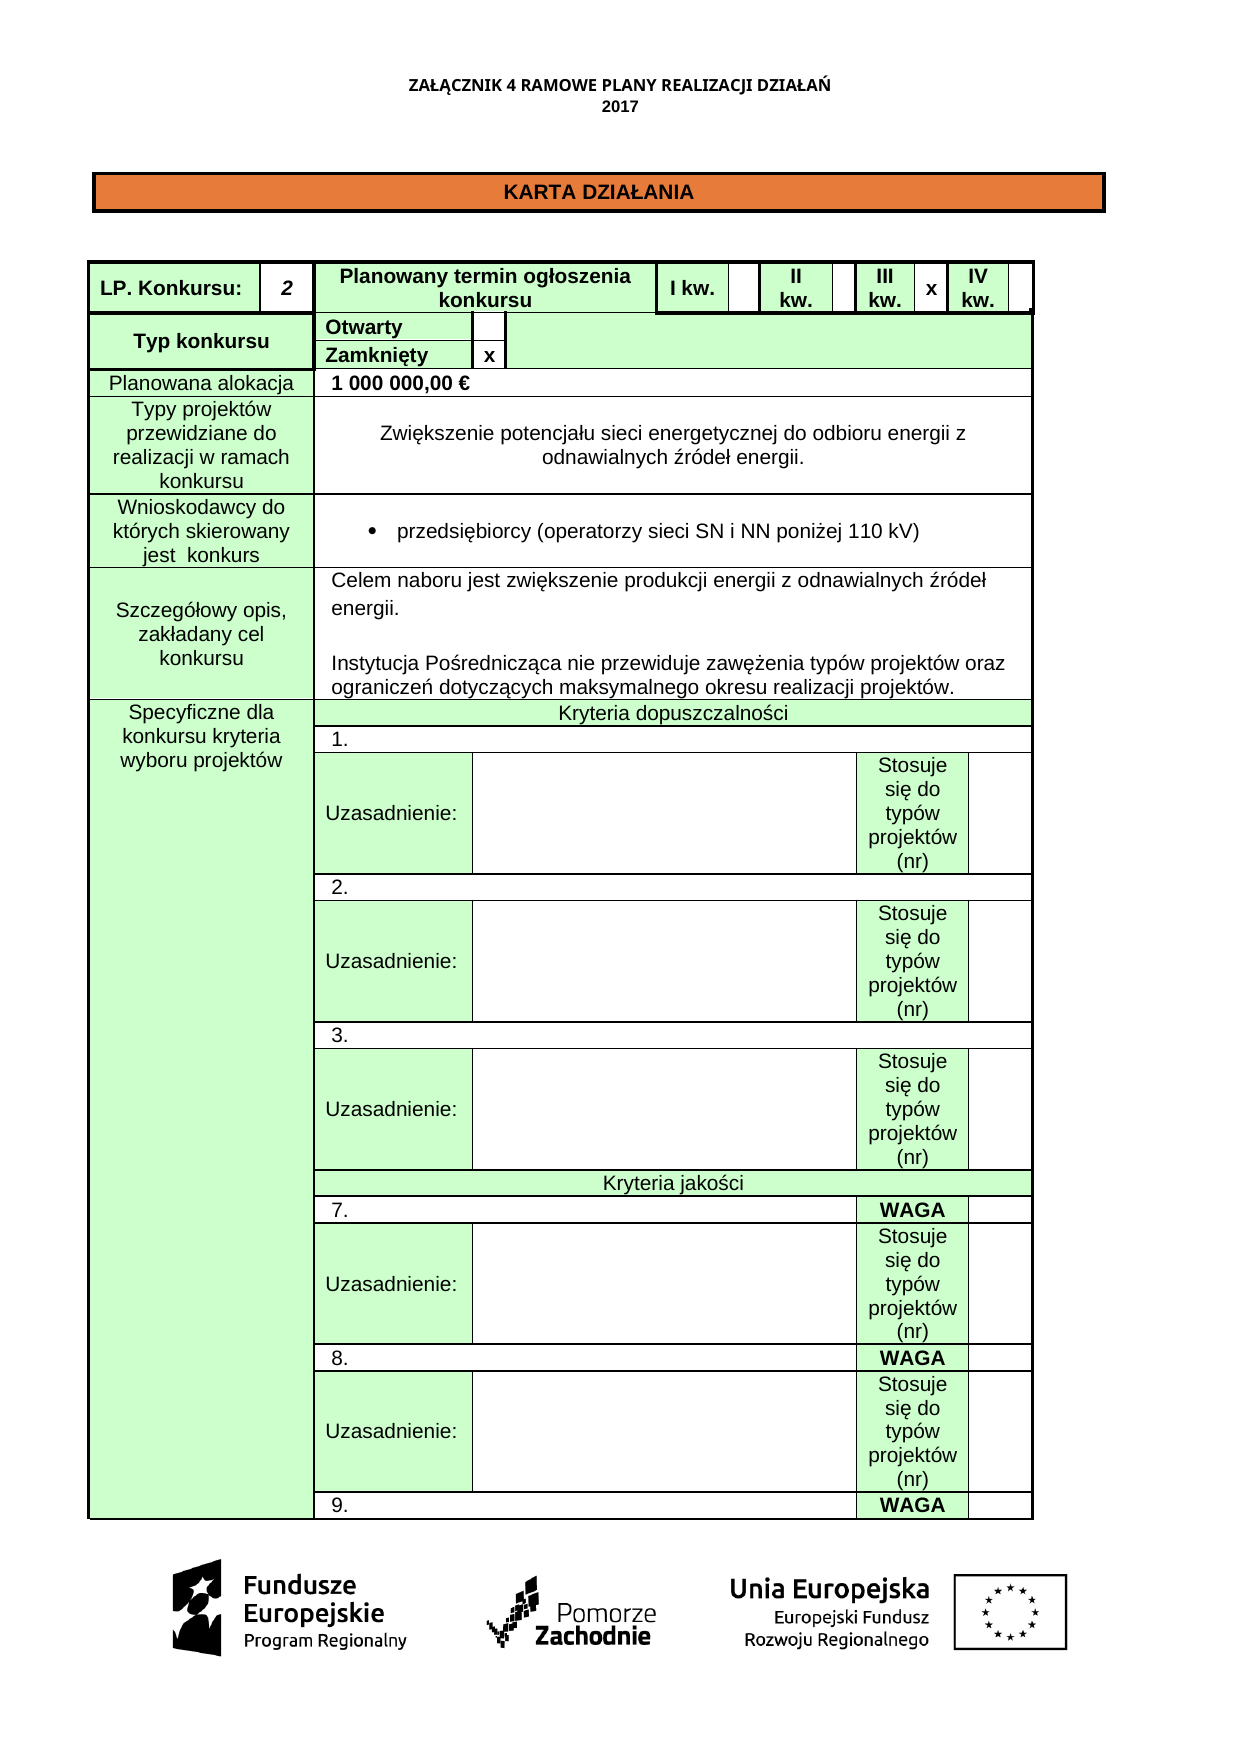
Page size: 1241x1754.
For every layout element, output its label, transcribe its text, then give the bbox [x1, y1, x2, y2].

table_cell [473, 1049, 856, 1169]
table_header [1009, 264, 1032, 311]
table_cell [507, 313, 1031, 368]
table_cell [969, 1345, 1031, 1370]
table_cell x [474, 341, 504, 368]
table_cell [473, 1224, 856, 1343]
table_cell przedsiębiorcy (operatorzy sieci SN i NN poniżej 110 kV) [315, 495, 1031, 567]
table_header [833, 264, 854, 311]
table_cell Stosuje się do typów projektów (nr) [857, 1049, 968, 1169]
table_cell Wnioskodawcy do których skierowany jest konkurs [90, 495, 313, 567]
table_cell [315, 1345, 856, 1370]
table_cell Kryteria dopuszczalności [315, 700, 1031, 725]
table_cell Kryteria jakości [315, 1171, 1031, 1195]
table_cell 2. [315, 875, 1031, 899]
table_cell Typy projektów przewidziane do realizacji w ramach konkursu [90, 397, 313, 493]
table_cell WAGA [857, 1197, 968, 1222]
table_cell Planowana alokacja [90, 371, 313, 396]
table_cell Uzasadnienie: [315, 1372, 472, 1491]
table_cell [315, 1493, 856, 1518]
table_cell Stosuje się do typów projektów (nr) [857, 901, 968, 1021]
table_cell WAGA [857, 1493, 968, 1518]
table_cell 1. [315, 727, 1031, 752]
table_header LP. Konkursu: [90, 264, 259, 311]
table_cell Typ konkursu [90, 315, 312, 368]
table_cell [969, 1372, 1031, 1491]
table_cell 1 000 000,00 € [315, 369, 1031, 396]
table_cell Celem naboru jest zwiększenie produkcji energii z odnawialnych źródeł energii. Instytucja Pośrednicząca nie przewiduje zawężenia typów projektów oraz ograniczeń dotyczących maksymalnego okresu realizacji projektów. [315, 568, 1031, 698]
table_header KARTA DZIAŁANIA [96, 175, 1102, 209]
table_cell Uzasadnienie: [315, 901, 472, 1021]
table_cell Uzasadnienie: [315, 1049, 472, 1169]
table_cell [969, 901, 1031, 1021]
table_cell Uzasadnienie: [315, 753, 472, 873]
table_cell [473, 901, 856, 1021]
table_cell [473, 753, 856, 873]
table_cell [315, 1197, 856, 1222]
table_header I kw. [658, 264, 728, 311]
table_cell [969, 1224, 1031, 1343]
table_cell [474, 313, 504, 339]
picture [148, 1533, 1092, 1681]
table_header IV kw. [949, 264, 1008, 311]
table_cell [473, 1372, 856, 1491]
table_cell [969, 1197, 1031, 1222]
table_cell Stosuje się do typów projektów (nr) [857, 753, 968, 873]
table_cell Specyficzne dla konkursu kryteria wyboru projektów [90, 700, 313, 1518]
table_cell Uzasadnienie: [315, 1224, 472, 1343]
table_header III kw. [857, 264, 914, 311]
table_header [729, 264, 758, 311]
table_header Planowany termin ogłoszenia konkursu [316, 264, 655, 311]
table_cell Otwarty [316, 313, 471, 339]
table_cell [969, 753, 1031, 873]
table_header II kw. [761, 264, 832, 311]
table_header x [915, 264, 946, 311]
table_cell Stosuje się do typów projektów (nr) [857, 1372, 968, 1491]
table_cell WAGA [857, 1345, 968, 1370]
table_cell Zamknięty [316, 341, 471, 368]
table_cell [969, 1493, 1031, 1518]
table_cell [969, 1049, 1031, 1169]
table_cell Stosuje się do typów projektów (nr) [857, 1224, 968, 1343]
table_cell 3. [315, 1023, 1031, 1047]
table_header 2 [261, 264, 312, 311]
table_cell Szczegółowy opis, zakładany cel konkursu [90, 568, 313, 698]
table_cell Zwiększenie potencjału sieci energetycznej do odbioru energii z odnawialnych źródeł energii. [315, 397, 1031, 493]
